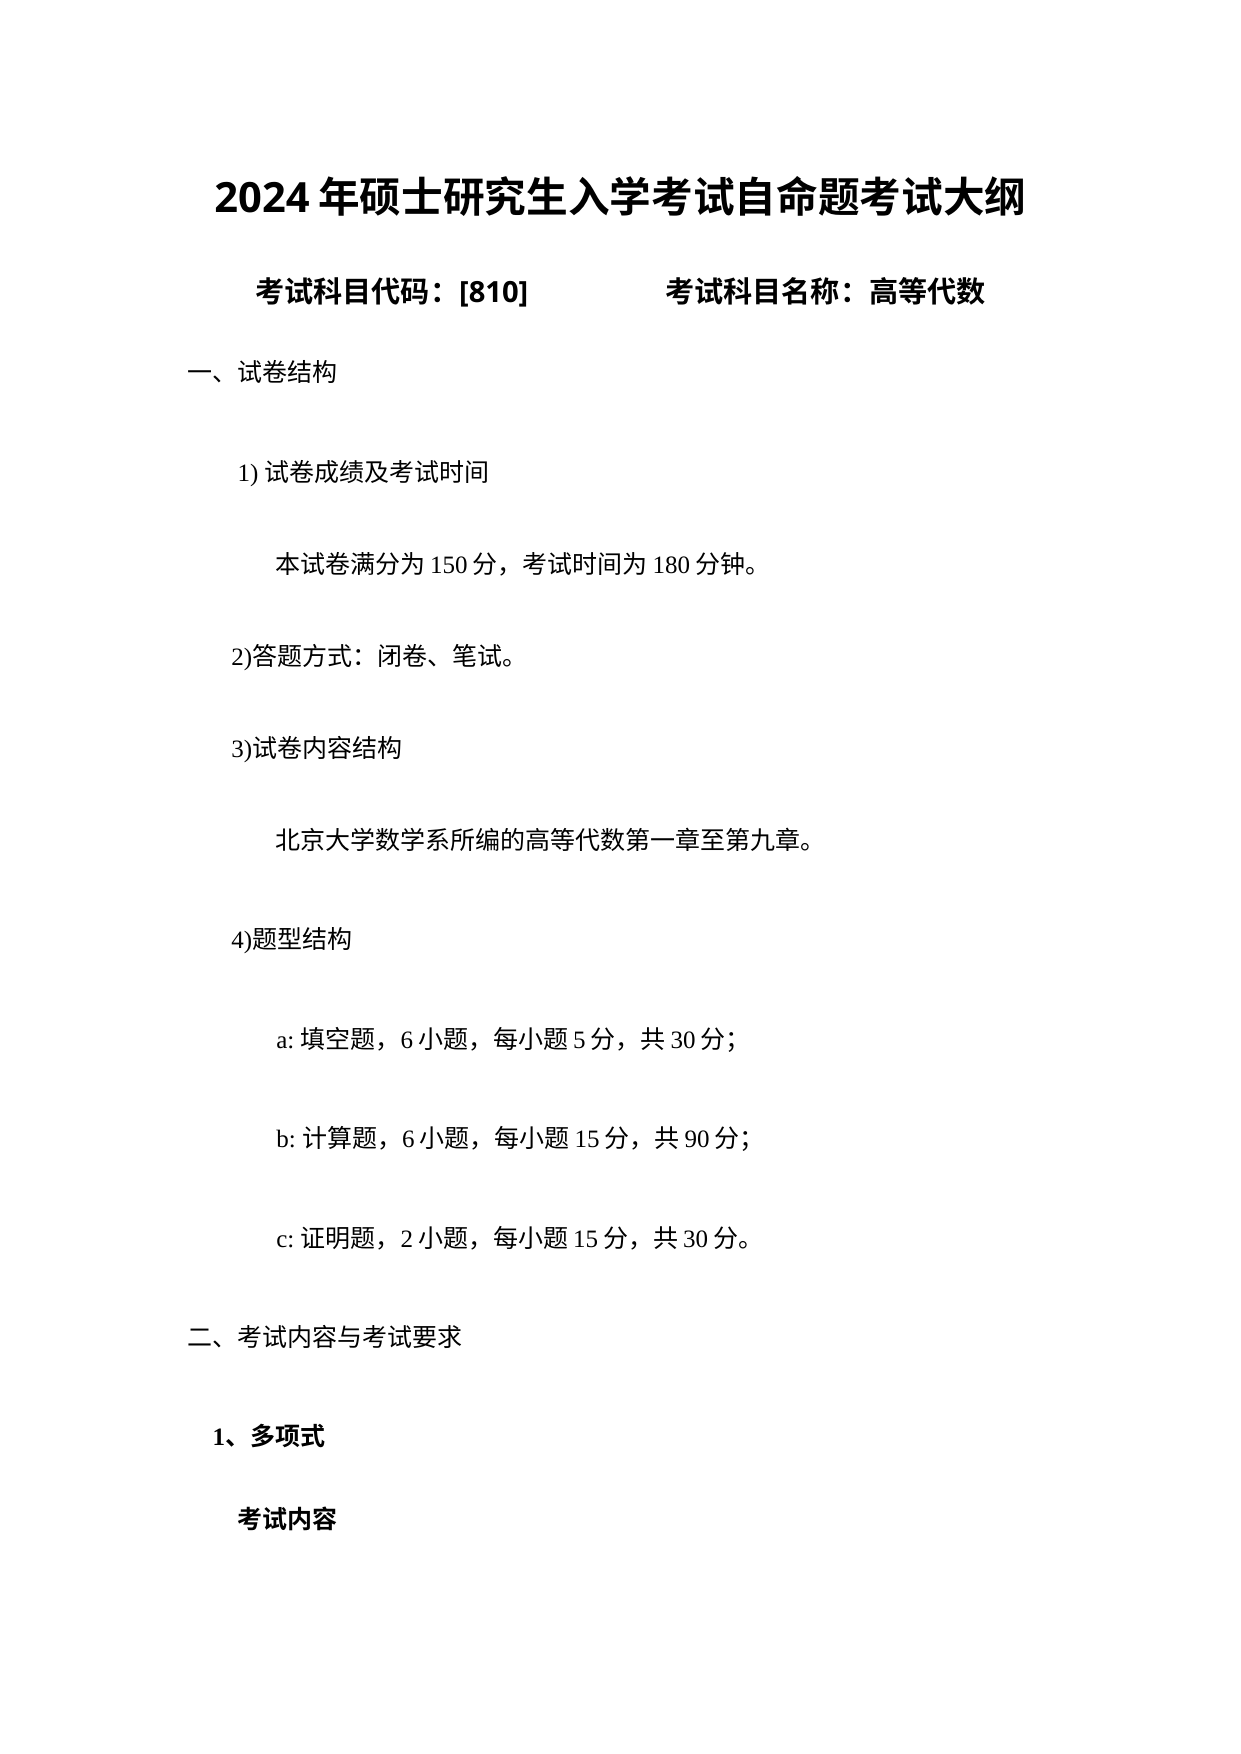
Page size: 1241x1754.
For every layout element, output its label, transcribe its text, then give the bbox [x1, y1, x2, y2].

text b: 计算题，6小题，每小题15分，共90分； [187, 1104, 1053, 1169]
text 1) 试卷成绩及考试时间 [187, 438, 1053, 503]
text 2)答题方式：闭卷、笔试。 [231, 622, 1053, 687]
text 考试科目代码：[810] 考试科目名称：高等代数 [187, 257, 1053, 322]
text a: 填空题，6小题，每小题5分，共30分； [187, 1005, 1053, 1070]
text 4)题型结构 [231, 906, 1053, 971]
text 2024年硕士研究生入学考试自命题考试大纲 [187, 162, 1053, 227]
text 本试卷满分为150分，考试时间为180分钟。 [187, 530, 1053, 595]
text 二、考试内容与考试要求 [187, 1303, 1053, 1368]
text 3)试卷内容结构 [231, 714, 1053, 779]
text 1、多项式 [187, 1402, 1053, 1467]
text 考试内容 [187, 1486, 1053, 1551]
text 一、试卷结构 [187, 338, 1053, 403]
text c: 证明题，2小题，每小题15分，共30分。 [187, 1204, 1053, 1269]
text 北京大学数学系所编的高等代数第一章至第九章。 [187, 806, 1053, 871]
